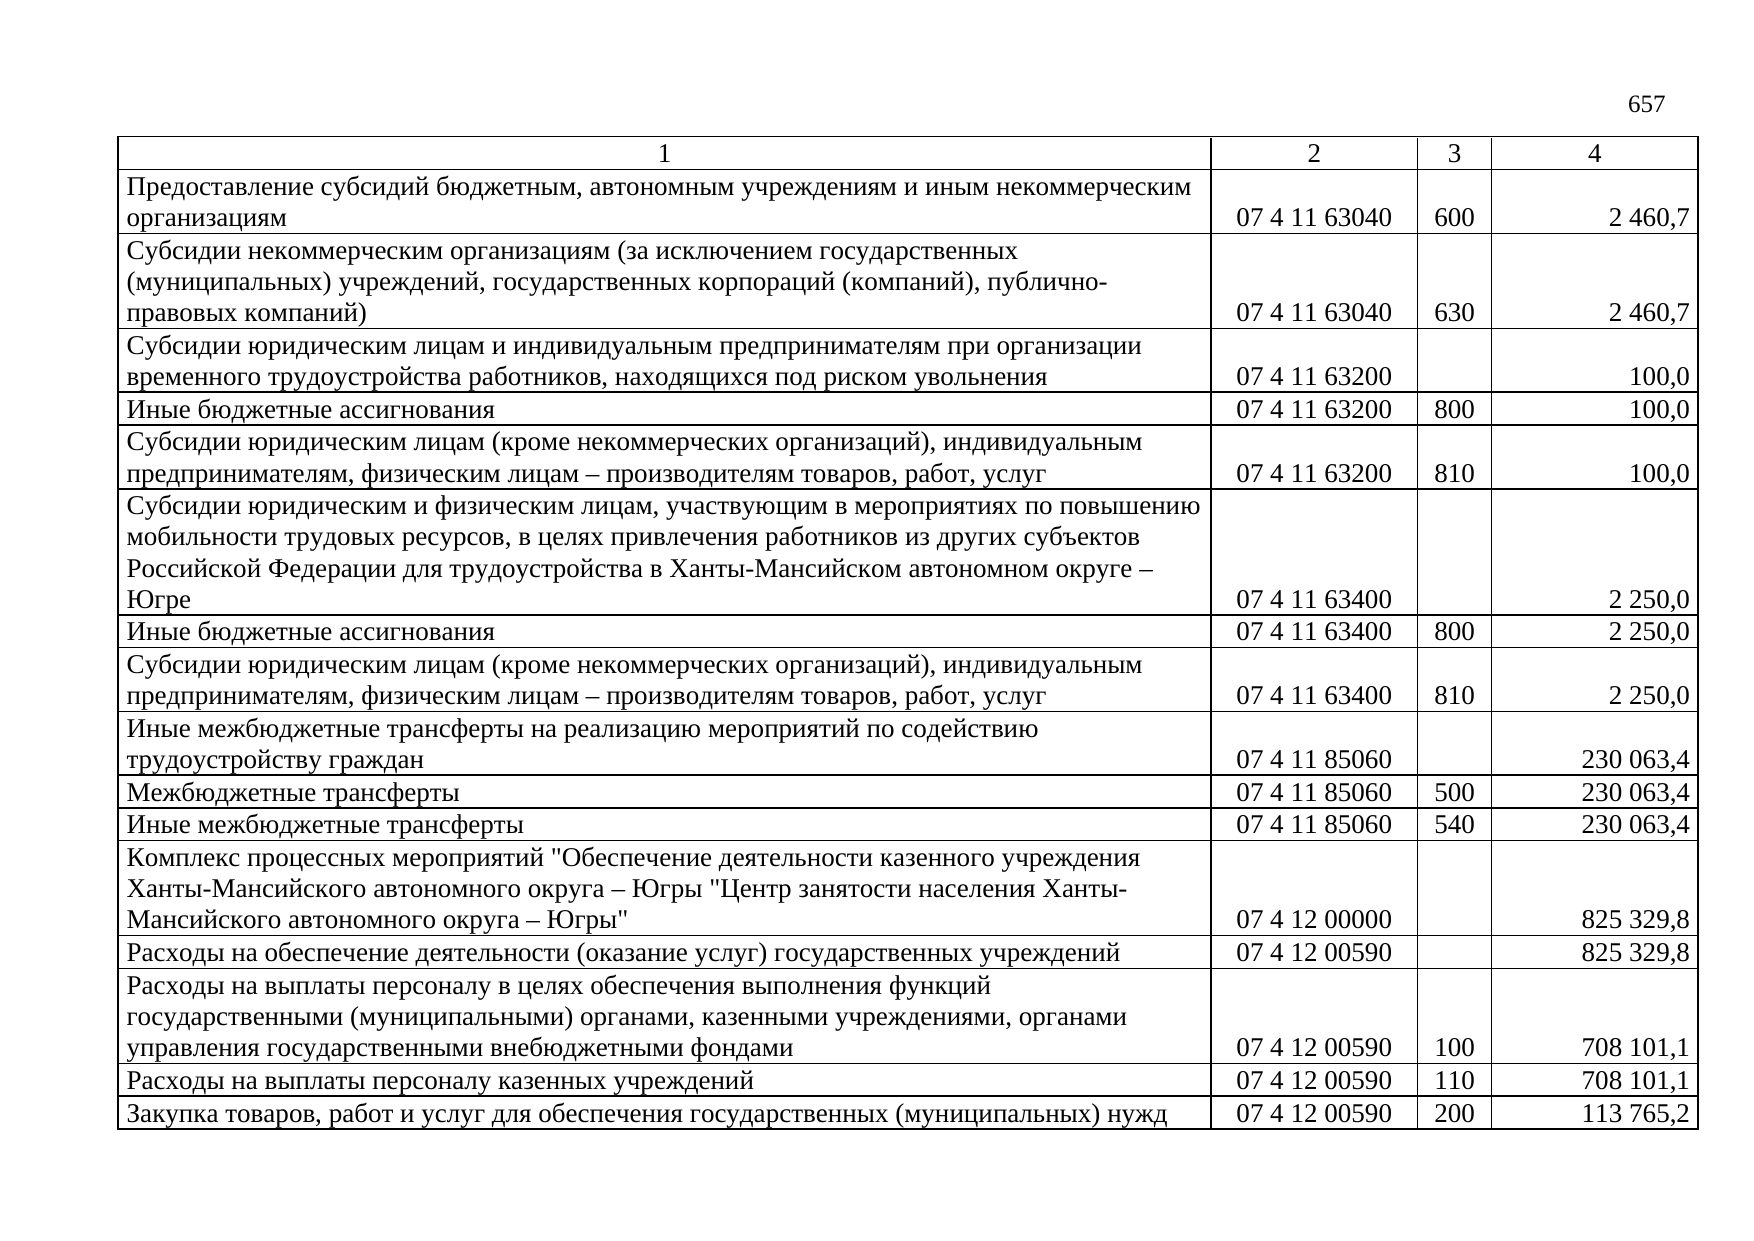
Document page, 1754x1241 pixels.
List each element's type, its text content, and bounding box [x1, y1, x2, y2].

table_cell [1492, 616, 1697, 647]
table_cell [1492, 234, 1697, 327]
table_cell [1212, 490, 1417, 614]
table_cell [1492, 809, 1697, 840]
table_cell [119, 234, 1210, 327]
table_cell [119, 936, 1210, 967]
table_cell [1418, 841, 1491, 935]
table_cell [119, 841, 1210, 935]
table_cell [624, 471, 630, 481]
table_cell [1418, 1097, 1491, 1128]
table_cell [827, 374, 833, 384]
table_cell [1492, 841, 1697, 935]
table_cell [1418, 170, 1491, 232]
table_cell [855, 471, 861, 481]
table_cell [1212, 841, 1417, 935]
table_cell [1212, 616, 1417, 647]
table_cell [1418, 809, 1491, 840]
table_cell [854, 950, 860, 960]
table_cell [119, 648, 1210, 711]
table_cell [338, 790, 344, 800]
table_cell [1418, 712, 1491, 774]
table_header 2 [1212, 137, 1417, 168]
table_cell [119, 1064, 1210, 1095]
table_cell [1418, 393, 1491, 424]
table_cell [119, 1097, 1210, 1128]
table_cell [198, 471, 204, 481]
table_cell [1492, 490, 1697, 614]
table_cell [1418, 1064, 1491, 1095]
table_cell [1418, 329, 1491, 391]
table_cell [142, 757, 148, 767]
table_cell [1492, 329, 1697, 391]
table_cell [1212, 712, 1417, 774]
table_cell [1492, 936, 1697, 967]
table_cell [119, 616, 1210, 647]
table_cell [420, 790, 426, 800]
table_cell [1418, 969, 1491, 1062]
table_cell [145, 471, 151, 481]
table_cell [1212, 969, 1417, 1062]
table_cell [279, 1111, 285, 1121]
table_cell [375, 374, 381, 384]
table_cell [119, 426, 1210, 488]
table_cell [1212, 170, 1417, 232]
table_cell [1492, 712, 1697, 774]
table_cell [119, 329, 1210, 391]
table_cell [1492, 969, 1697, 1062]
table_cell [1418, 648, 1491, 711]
table_header 3 [1418, 137, 1491, 168]
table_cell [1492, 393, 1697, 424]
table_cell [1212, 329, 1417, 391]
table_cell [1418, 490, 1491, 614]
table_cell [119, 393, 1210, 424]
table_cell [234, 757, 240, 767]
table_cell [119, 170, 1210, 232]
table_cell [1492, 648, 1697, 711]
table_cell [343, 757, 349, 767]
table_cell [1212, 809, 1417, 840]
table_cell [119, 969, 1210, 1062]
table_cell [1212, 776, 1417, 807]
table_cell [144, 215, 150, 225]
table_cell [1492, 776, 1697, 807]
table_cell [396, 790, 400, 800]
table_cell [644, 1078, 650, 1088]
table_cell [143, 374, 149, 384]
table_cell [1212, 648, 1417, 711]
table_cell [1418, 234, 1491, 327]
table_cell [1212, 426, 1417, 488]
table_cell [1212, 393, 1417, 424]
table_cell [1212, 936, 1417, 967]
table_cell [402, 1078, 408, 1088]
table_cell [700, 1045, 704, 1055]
table_header 1 [119, 137, 1211, 168]
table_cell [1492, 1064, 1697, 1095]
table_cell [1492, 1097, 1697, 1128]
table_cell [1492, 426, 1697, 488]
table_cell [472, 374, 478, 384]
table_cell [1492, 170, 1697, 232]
table_header 4 [1492, 137, 1697, 168]
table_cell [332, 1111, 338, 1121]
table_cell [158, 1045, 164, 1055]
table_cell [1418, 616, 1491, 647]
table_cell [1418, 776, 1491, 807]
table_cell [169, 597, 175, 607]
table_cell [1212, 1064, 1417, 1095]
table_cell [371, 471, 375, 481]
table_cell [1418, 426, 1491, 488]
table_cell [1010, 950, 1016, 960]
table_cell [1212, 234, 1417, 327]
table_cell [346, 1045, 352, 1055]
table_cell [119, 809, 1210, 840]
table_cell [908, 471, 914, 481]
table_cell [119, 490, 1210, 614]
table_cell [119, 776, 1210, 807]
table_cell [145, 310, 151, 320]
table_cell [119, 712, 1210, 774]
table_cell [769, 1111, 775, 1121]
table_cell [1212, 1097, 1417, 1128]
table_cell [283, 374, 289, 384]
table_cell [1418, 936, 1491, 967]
